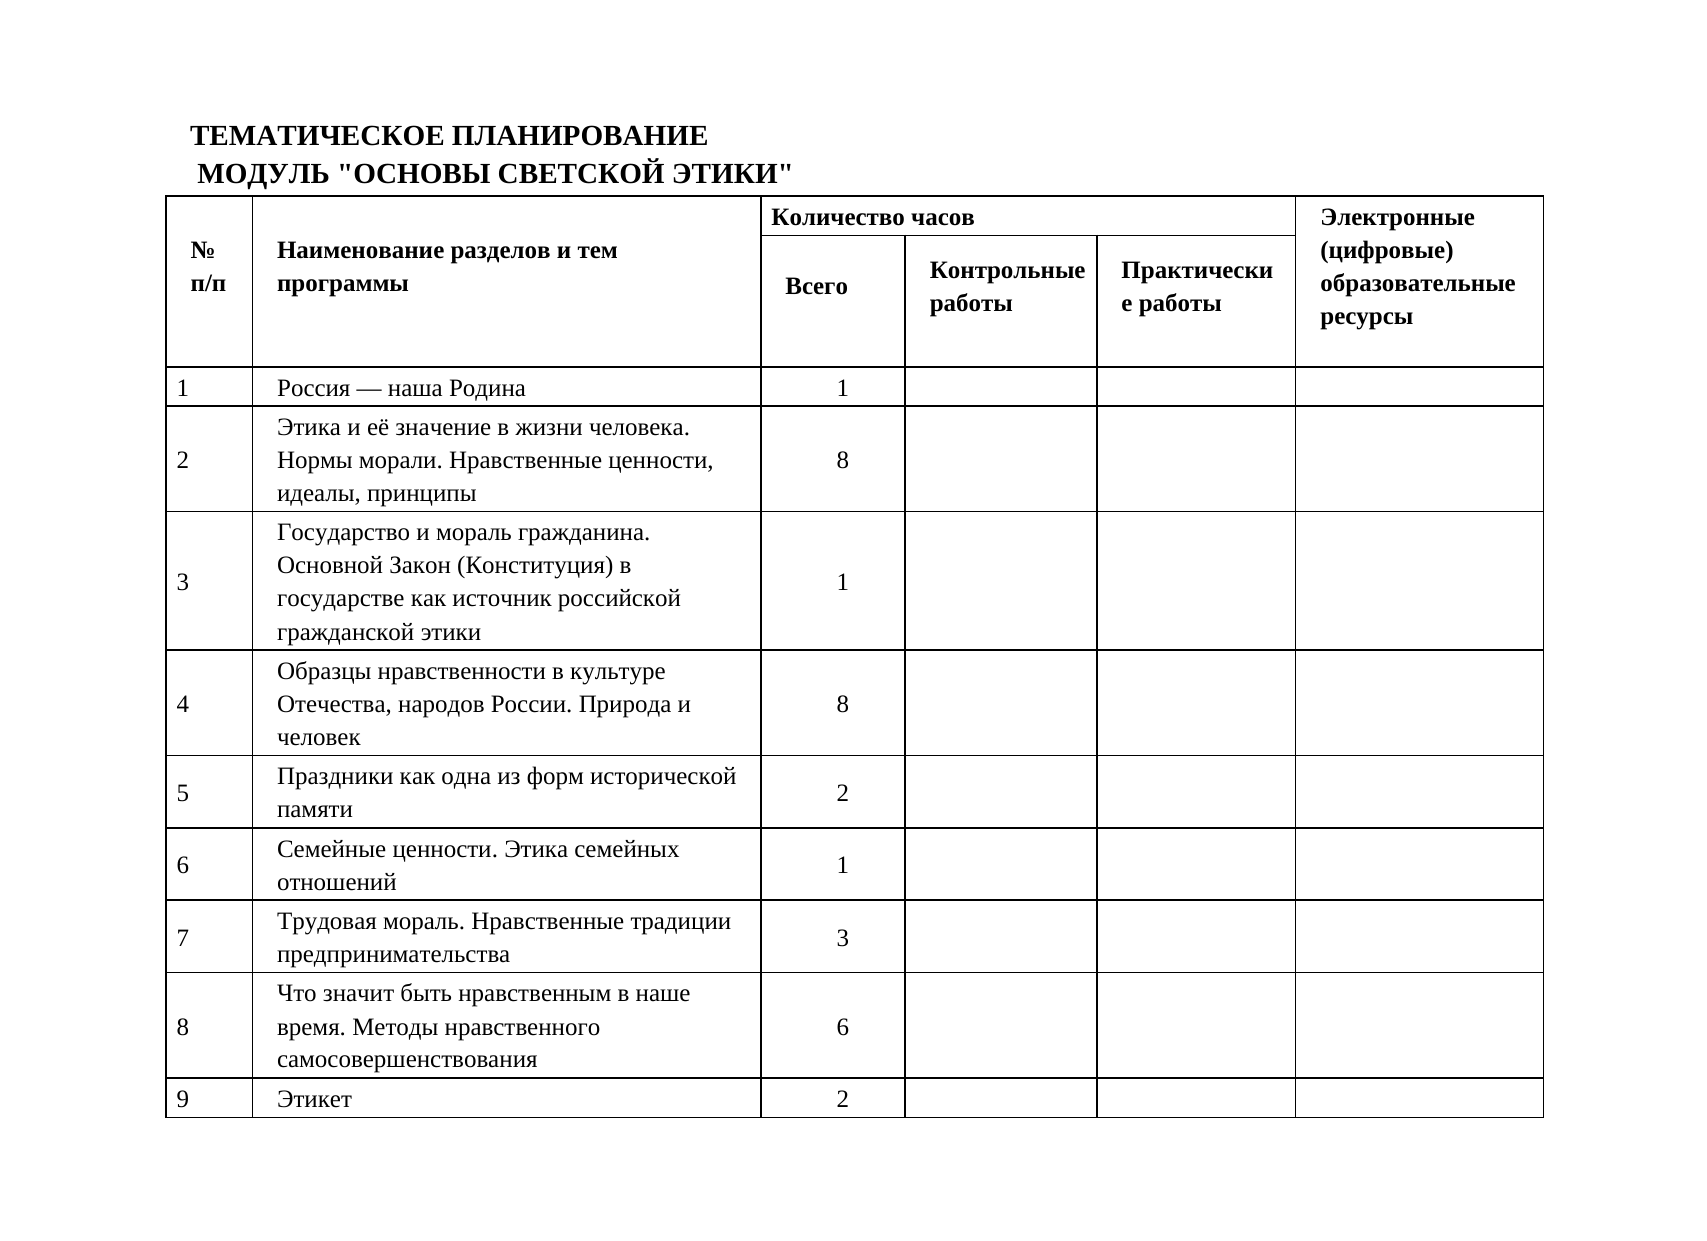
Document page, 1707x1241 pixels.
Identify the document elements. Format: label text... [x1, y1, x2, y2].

table_cell [1098, 829, 1295, 899]
table_header Электронные (цифровые) образовательные ресурсы [1296, 197, 1543, 366]
table_cell [906, 829, 1096, 899]
table_cell [1296, 901, 1543, 972]
table_cell Практические работы [1098, 236, 1295, 366]
table_cell [1098, 973, 1295, 1077]
table_cell [1296, 512, 1543, 649]
table_cell [1098, 512, 1295, 649]
table_cell Контрольные работы [906, 236, 1096, 366]
table_cell 4 [167, 651, 252, 754]
table_cell 1 [762, 512, 904, 649]
table_cell [1098, 407, 1295, 511]
table_cell 5 [167, 756, 252, 827]
table_cell [1296, 368, 1543, 405]
table_header № п/п [167, 197, 252, 366]
table_cell Россия — наша Родина [253, 368, 760, 405]
table_cell Трудовая мораль. Нравственные традиции предпринимательства [253, 901, 760, 972]
table_cell [906, 368, 1096, 405]
table_cell 6 [762, 973, 904, 1077]
table_cell [1098, 368, 1295, 405]
table_cell [1296, 829, 1543, 899]
table_header Наименование разделов и тем программы [253, 197, 760, 366]
table_cell [1296, 973, 1543, 1077]
table_cell [1296, 756, 1543, 827]
table_cell 1 [762, 829, 904, 899]
table_cell Всего [762, 236, 904, 366]
table_cell [906, 756, 1096, 827]
table_cell [906, 1079, 1096, 1117]
table_cell [1296, 651, 1543, 754]
table_cell [906, 407, 1096, 511]
table_cell Государство и мораль гражданина. Основной Закон (Конституция) в государстве как источник российской гражданской этики [253, 512, 760, 649]
table_cell Образцы нравственности в культуре Отечества, народов России. Природа и человек [253, 651, 760, 754]
table_header Количество часов [762, 197, 1295, 234]
table_cell [906, 973, 1096, 1077]
table_cell Этикет [253, 1079, 760, 1117]
table_cell [1098, 1079, 1295, 1117]
table_cell 8 [762, 651, 904, 754]
table_cell 2 [167, 407, 252, 511]
table_cell Семейные ценности. Этика семейных отношений [253, 829, 760, 899]
table_cell 7 [167, 901, 252, 972]
table_cell 2 [762, 1079, 904, 1117]
table_cell Что значит быть нравственным в наше время. Методы нравственного самосовершенствования [253, 973, 760, 1077]
table_cell 1 [167, 368, 252, 405]
table_cell [1098, 901, 1295, 972]
table_cell [1296, 407, 1543, 511]
table_cell 8 [762, 407, 904, 511]
table_cell [906, 901, 1096, 972]
table_cell 3 [167, 512, 252, 649]
table_cell 8 [167, 973, 252, 1077]
table_cell 3 [762, 901, 904, 972]
table_cell Праздники как одна из форм исторической памяти [253, 756, 760, 827]
table_cell Этика и её значение в жизни человека. Нормы морали. Нравственные ценности, идеалы, принципы [253, 407, 760, 511]
table_cell 6 [167, 829, 252, 899]
table_cell [906, 512, 1096, 649]
table_cell 1 [762, 368, 904, 405]
text МОДУЛЬ "ОСНОВЫ СВЕТСКОЙ ЭТИКИ" [190, 157, 1618, 190]
table_cell [1098, 756, 1295, 827]
table_cell [906, 651, 1096, 754]
table_cell 9 [167, 1079, 252, 1117]
table_cell 2 [762, 756, 904, 827]
table_cell [1296, 1079, 1543, 1117]
table_cell [1098, 651, 1295, 754]
text ТЕМАТИЧЕСКОЕ ПЛАНИРОВАНИЕ [190, 118, 1618, 152]
